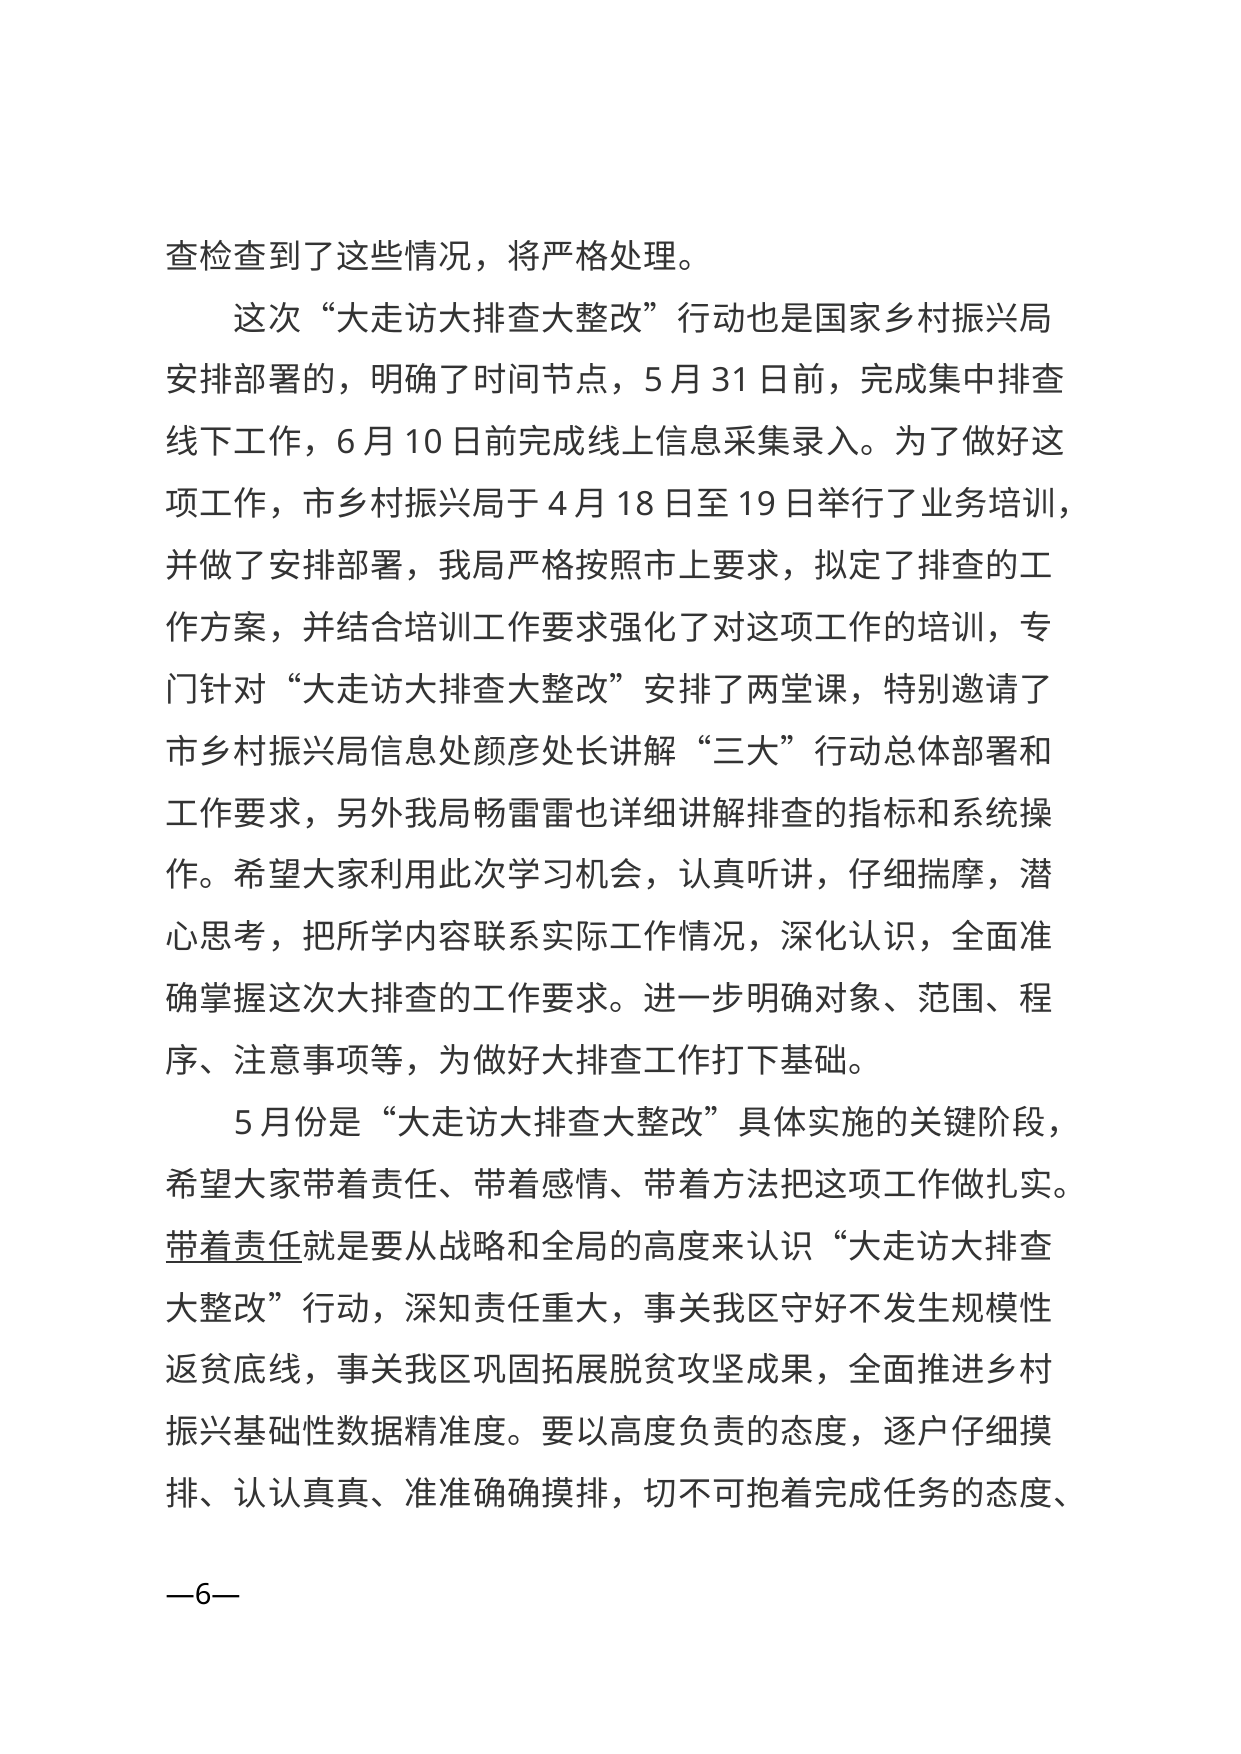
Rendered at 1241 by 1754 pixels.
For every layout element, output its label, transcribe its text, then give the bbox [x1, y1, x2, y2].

text 这次“大走访大排查大整改”行动也是国家乡村振兴局安排部署的，明确了时间节点，5月31日前，完成集中排查线下工作，6月10日前完成线上信息采集录入。为了做好这项工作，市乡村振兴局于4月18日至19日举行了业务培训，并做了安排部署，我局严格按照市上要求，拟定了排查的工作方案，并结合培训工作要求强化了对这项工作的培训，专门针对“大走访大排查大整改”安排了两堂课，特别邀请了市乡村振兴局信息处颜彦处长讲解“三大”行动总体部署和工作要求，另外我局畅雷雷也详细讲解排查的指标和系统操作。希望大家利用此次学习机会，认真听讲，仔细揣摩，潜心思考，把所学内容联系实际工作情况，深化认识，全面准确掌握这次大排查的工作要求。进一步明确对象、范围、程序、注意事项等，为做好大排查工作打下基础。 [165, 280, 1087, 1085]
text 还有两不愁三保障及饮水安全没有真正解决，凡是存在这些情况的，通过这次“大走访大排查大整改”及时纠正，既往不咎。但这次行动结束后，这些情况都会作为各类监督检查和巩固拓展脱贫攻坚成果后评估重点关注内容，一旦督查检查到了这些情况，将严格处理。 [165, 218, 1087, 280]
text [165, 1085, 1087, 1518]
